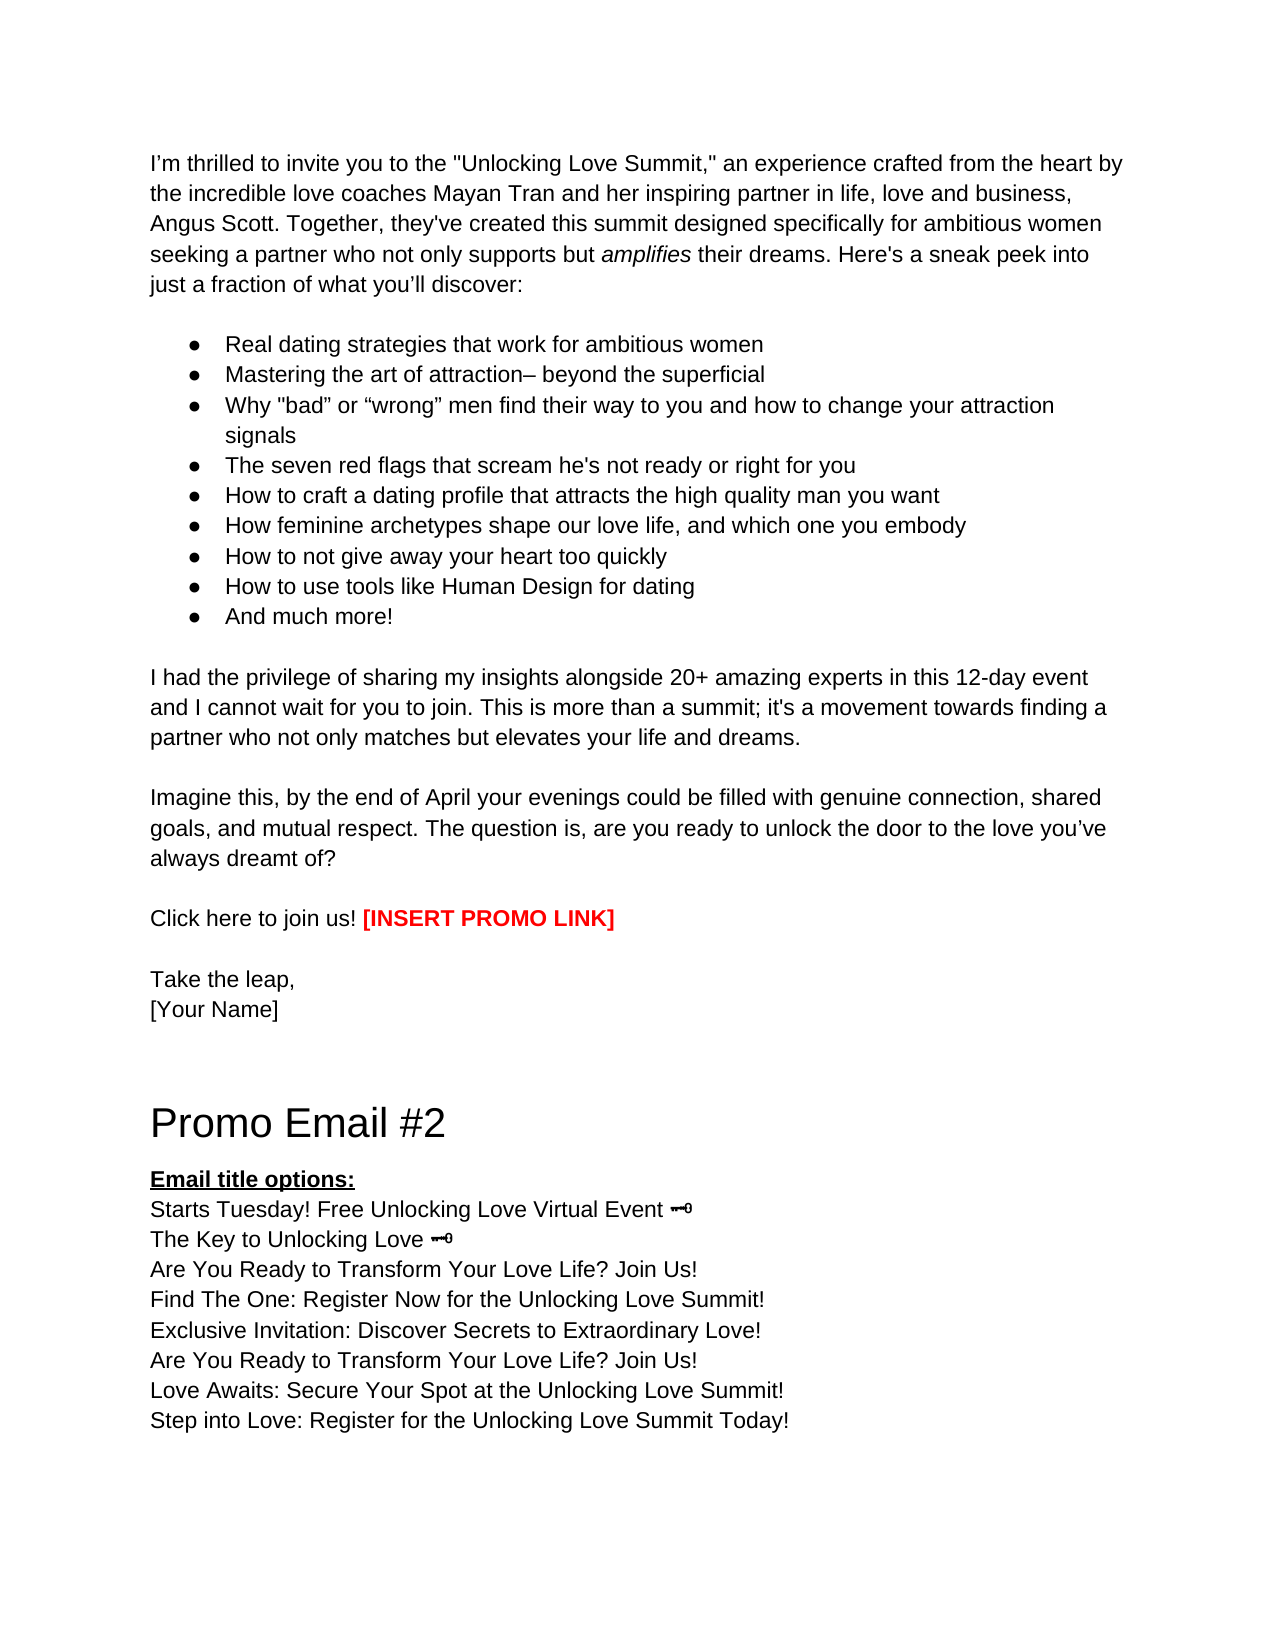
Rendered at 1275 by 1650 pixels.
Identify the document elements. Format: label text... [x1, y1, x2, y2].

text Find The One: Register Now for the Unlocking Love Summit! [150, 1286, 1125, 1313]
text Step into Love: Register for the Unlocking Love Summit Today! [150, 1407, 1125, 1433]
text Email title options: [150, 1166, 1125, 1192]
text Starts Tuesday! Free Unlocking Love Virtual Event 🗝️ [150, 1196, 1125, 1222]
text I had the privilege of sharing my insights alongside 20+ amazing experts in this 12-day event and I cannot wait for you to join. This is more than a summit; it's a movement towards finding a partner who not only matches but elevates your life and dreams. [150, 663, 1125, 750]
text [Your Name] [150, 996, 1125, 1022]
list Mastering the art of attraction– beyond the superficial [187, 361, 1125, 388]
text Are You Ready to Transform Your Love Life? Join Us! [150, 1256, 1125, 1282]
text Imagine this, by the end of April your evenings could be filled with genuine connection, shared goals, and mutual respect. The question is, are you ready to unlock the door to the love you’ve always dreamt of? [150, 784, 1125, 871]
list How to craft a dating profile that attracts the high quality man you want [187, 482, 1125, 509]
text Take the leap, [150, 966, 1125, 992]
list The seven red flags that scream he's not ready or right for you [187, 452, 1125, 478]
list How to not give away your heart too quickly [187, 543, 1125, 569]
text Click here to join us! [INSERT PROMO LINK] [150, 905, 1125, 932]
list And much more! [187, 603, 1125, 629]
text Love Awaits: Secure Your Spot at the Unlocking Love Summit! [150, 1377, 1125, 1403]
list How to use tools like Human Design for dating [187, 573, 1125, 599]
list Real dating strategies that work for ambitious women [187, 331, 1125, 358]
list Why "bad” or “wrong” men find their way to you and how to change your attraction signals [187, 392, 1125, 448]
text The Key to Unlocking Love 🗝️ [150, 1226, 1125, 1252]
text Exclusive Invitation: Discover Secrets to Extraordinary Love! [150, 1317, 1125, 1343]
text Are You Ready to Transform Your Love Life? Join Us! [150, 1347, 1125, 1373]
list How feminine archetypes shape our love life, and which one you embody [187, 512, 1125, 539]
subtitle Promo Email #2 [150, 1098, 1125, 1146]
text I’m thrilled to invite you to the "Unlocking Love Summit," an experience crafted from the heart by the incredible love coaches Mayan Tran and her inspiring partner in life, love and business, Angus Scott. Together, they've created this summit designed specifically for ambitious women seeking a partner who not only supports but amplifies their dreams. Here's a sneak peek into just a fraction of what you’ll discover: [150, 150, 1125, 297]
